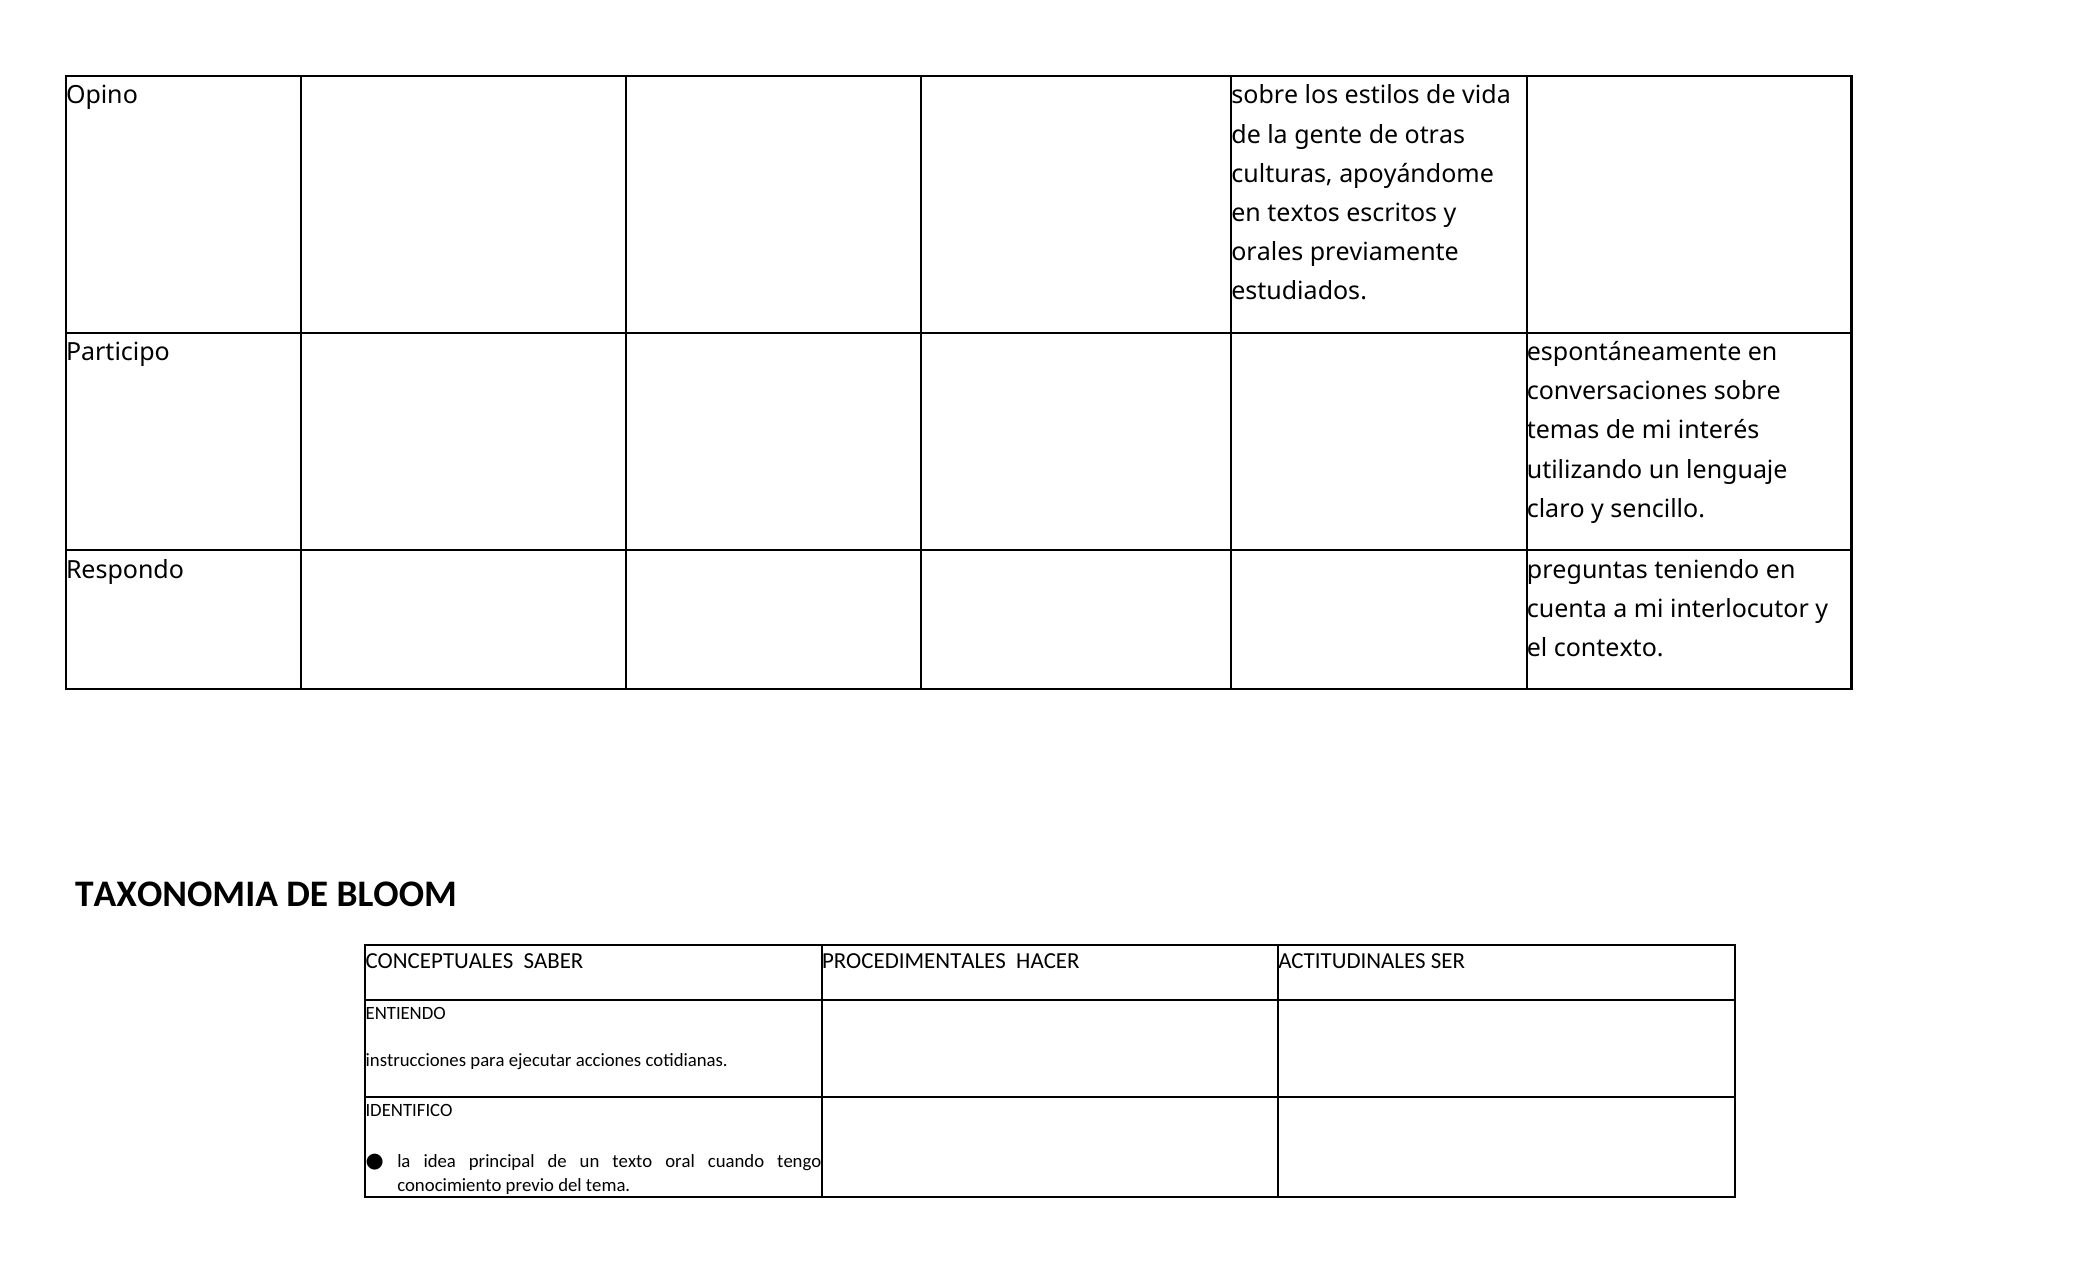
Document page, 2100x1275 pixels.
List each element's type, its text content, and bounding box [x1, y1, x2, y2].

table_cell [823, 1098, 1277, 1196]
text TAXONOMIA DE BLOOM [75, 870, 2025, 916]
table_cell [302, 77, 625, 332]
table_cell [823, 1001, 1277, 1096]
table_cell [627, 77, 920, 332]
table_cell [922, 77, 1230, 332]
table_cell [302, 334, 625, 549]
table_cell [1279, 1098, 1734, 1196]
table_cell [1232, 334, 1526, 549]
table_cell Respondo [67, 551, 300, 688]
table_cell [366, 1098, 821, 1196]
table_cell [922, 334, 1230, 549]
table_header CONCEPTUALES SABER [366, 946, 821, 999]
table_header PROCEDIMENTALES HACER [823, 946, 1277, 999]
table_cell sobre los estilos de vida de la gente de otras culturas, apoyándome en textos escritos y orales previamente estudiados. [1232, 77, 1526, 332]
table_cell espontáneamente en conversaciones sobre temas de mi interés utilizando un lenguaje claro y sencillo. [1528, 334, 1850, 549]
table_cell [302, 551, 625, 688]
table_cell Participo [67, 334, 300, 549]
table_cell [627, 334, 920, 549]
table_cell [1528, 77, 1850, 332]
table_cell Opino [67, 77, 300, 332]
table_cell [1279, 1001, 1734, 1096]
table_cell [1232, 551, 1526, 688]
table_cell [627, 551, 920, 688]
table_cell ENTIENDO instrucciones para ejecutar acciones cotidianas. [366, 1001, 821, 1096]
table_cell [922, 551, 1230, 688]
table_header ACTITUDINALES SER [1279, 946, 1734, 999]
table_cell preguntas teniendo en cuenta a mi interlocutor y el contexto. [1528, 551, 1850, 688]
